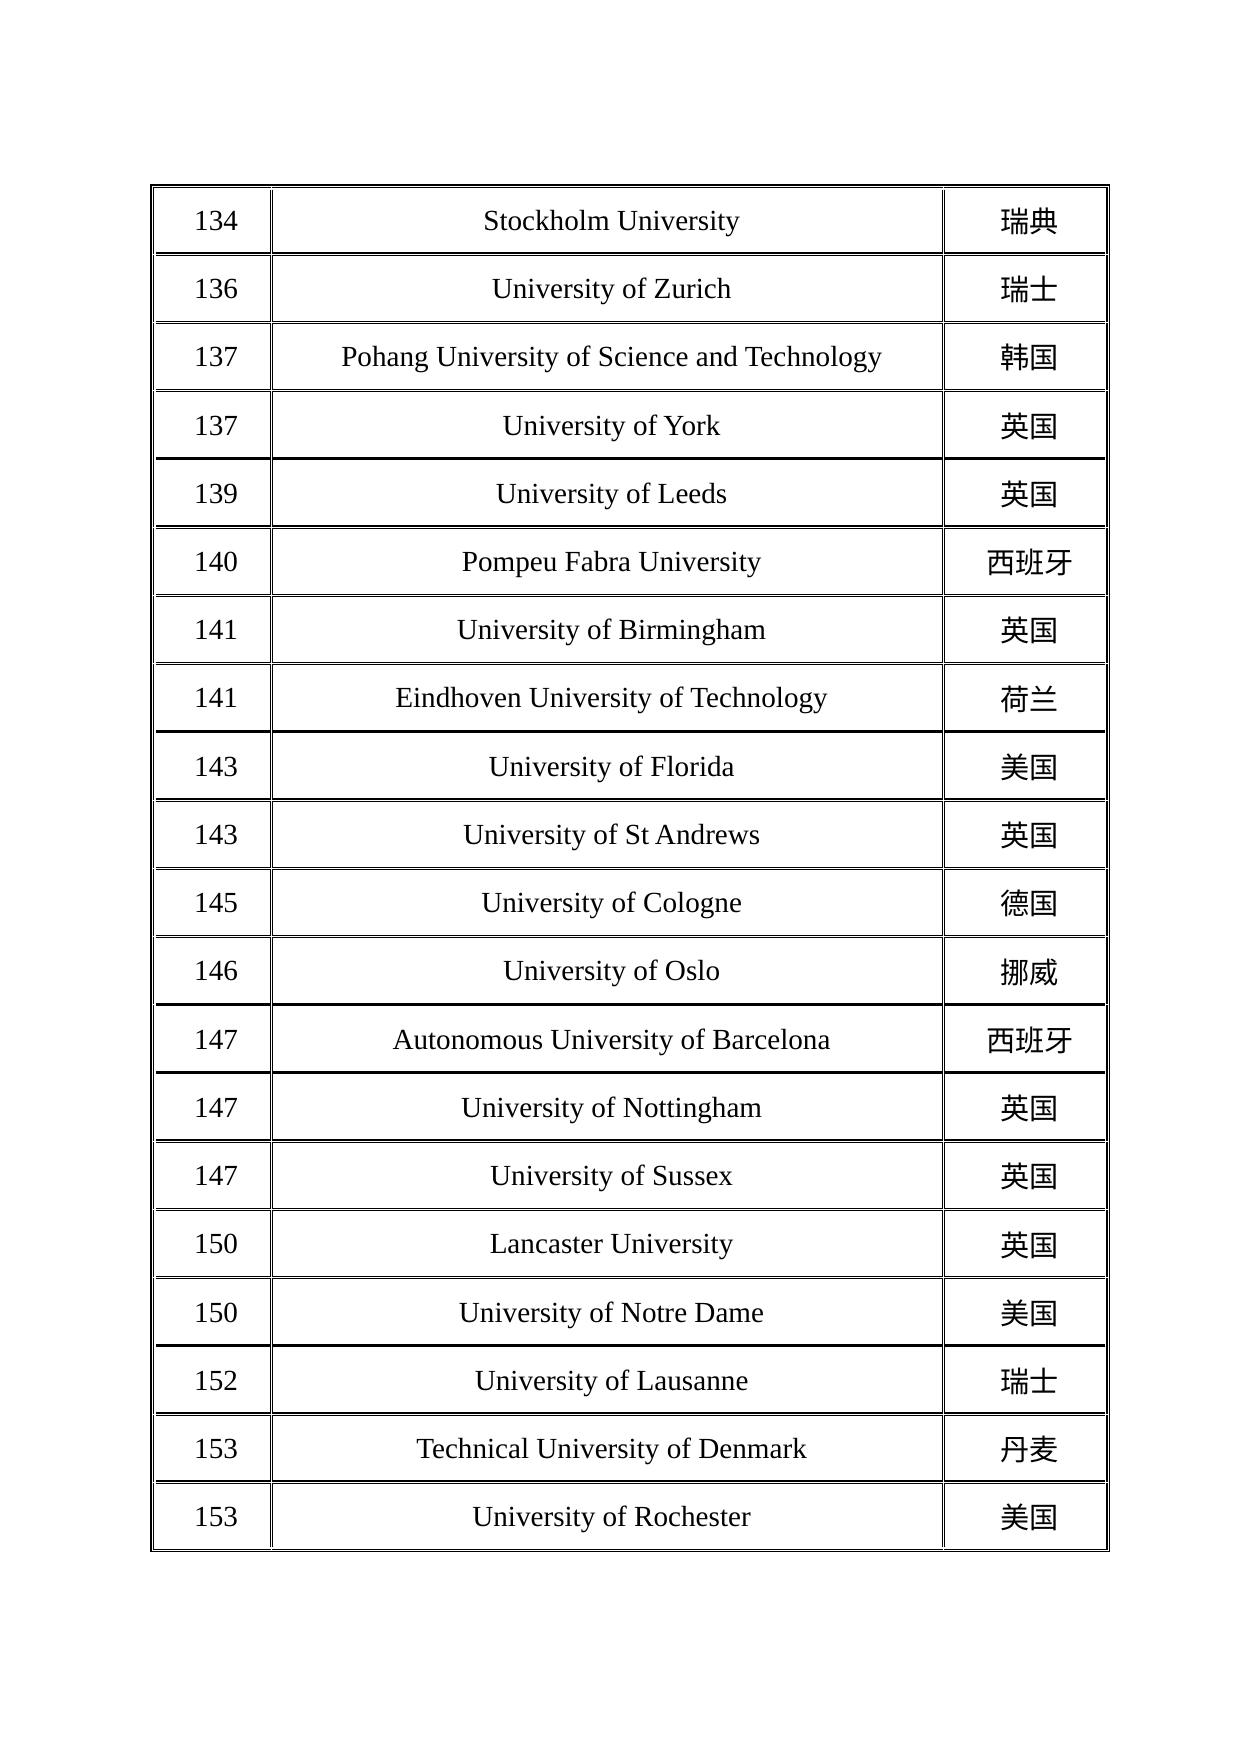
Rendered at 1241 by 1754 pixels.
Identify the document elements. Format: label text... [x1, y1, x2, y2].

table_cell 英国 [945, 594, 1107, 662]
table_cell 瑞士 [945, 252, 1107, 321]
table_cell 153 [154, 1480, 272, 1549]
table_cell 137 [152, 389, 272, 457]
table_cell 140 [154, 525, 270, 593]
table_cell University of Oslo [273, 938, 942, 1003]
table_cell 147 [154, 1139, 270, 1207]
table_cell 美国 [944, 1276, 1108, 1344]
table_cell 147 [152, 1003, 270, 1071]
table_cell University of Sussex [273, 1143, 942, 1207]
table_cell 英国 [945, 457, 1106, 525]
table_cell 147 [154, 1071, 270, 1139]
table_cell 英国 [945, 1208, 1107, 1276]
table_cell University of Birmingham [273, 597, 942, 662]
table_cell 153 [154, 1412, 270, 1480]
table_cell 145 [154, 866, 270, 934]
table_cell Pompeu Fabra University [273, 529, 942, 593]
table_cell University of Zurich [273, 256, 942, 321]
table_cell Stockholm University [272, 188, 943, 252]
table_cell University of Lausanne [273, 1347, 942, 1412]
table_cell 137 [152, 321, 272, 389]
table_cell 挪威 [945, 935, 1107, 1003]
table_cell Pohang University of Science and Technology [273, 324, 942, 389]
table_cell 141 [154, 594, 270, 662]
table_cell 美国 [945, 730, 1106, 798]
table_cell 134 [154, 188, 272, 252]
table_cell 美国 [944, 1480, 1107, 1549]
table_cell Eindhoven University of Technology [273, 665, 942, 730]
table_cell University of Florida [273, 733, 942, 798]
table_cell 瑞典 [944, 188, 1106, 252]
table_cell Autonomous University of Barcelona [273, 1006, 942, 1071]
table_cell University of Notre Dame [273, 1279, 942, 1344]
table_cell 英国 [945, 1071, 1106, 1139]
table_cell 英国 [945, 1139, 1107, 1207]
table_cell 152 [154, 1344, 270, 1412]
table_cell 丹麦 [945, 1412, 1107, 1480]
table_cell University of Nottingham [273, 1074, 942, 1139]
table_cell University of York [273, 392, 942, 457]
table_cell University of St Andrews [273, 802, 942, 866]
table_cell 136 [154, 252, 270, 321]
table_cell 英国 [944, 389, 1108, 457]
table_cell Lancaster University [273, 1211, 942, 1276]
table_cell 韩国 [944, 321, 1108, 389]
table_cell 146 [154, 935, 270, 1003]
table_cell 139 [154, 457, 270, 525]
table_cell University of Cologne [273, 870, 942, 934]
table_cell University of Rochester [272, 1484, 943, 1549]
table_cell 150 [154, 1208, 270, 1276]
table_cell 143 [154, 730, 270, 798]
table_cell Technical University of Denmark [273, 1416, 942, 1480]
table_cell 英国 [945, 798, 1107, 866]
table_cell 德国 [945, 866, 1107, 934]
table_cell University of Leeds [273, 460, 942, 525]
table_cell 143 [154, 798, 270, 866]
table_cell 141 [152, 662, 272, 730]
table_cell 瑞士 [945, 1344, 1106, 1412]
table_cell 西班牙 [945, 1003, 1108, 1071]
table_cell 荷兰 [944, 662, 1108, 730]
table_cell 西班牙 [945, 525, 1107, 593]
table_cell 150 [152, 1276, 272, 1344]
